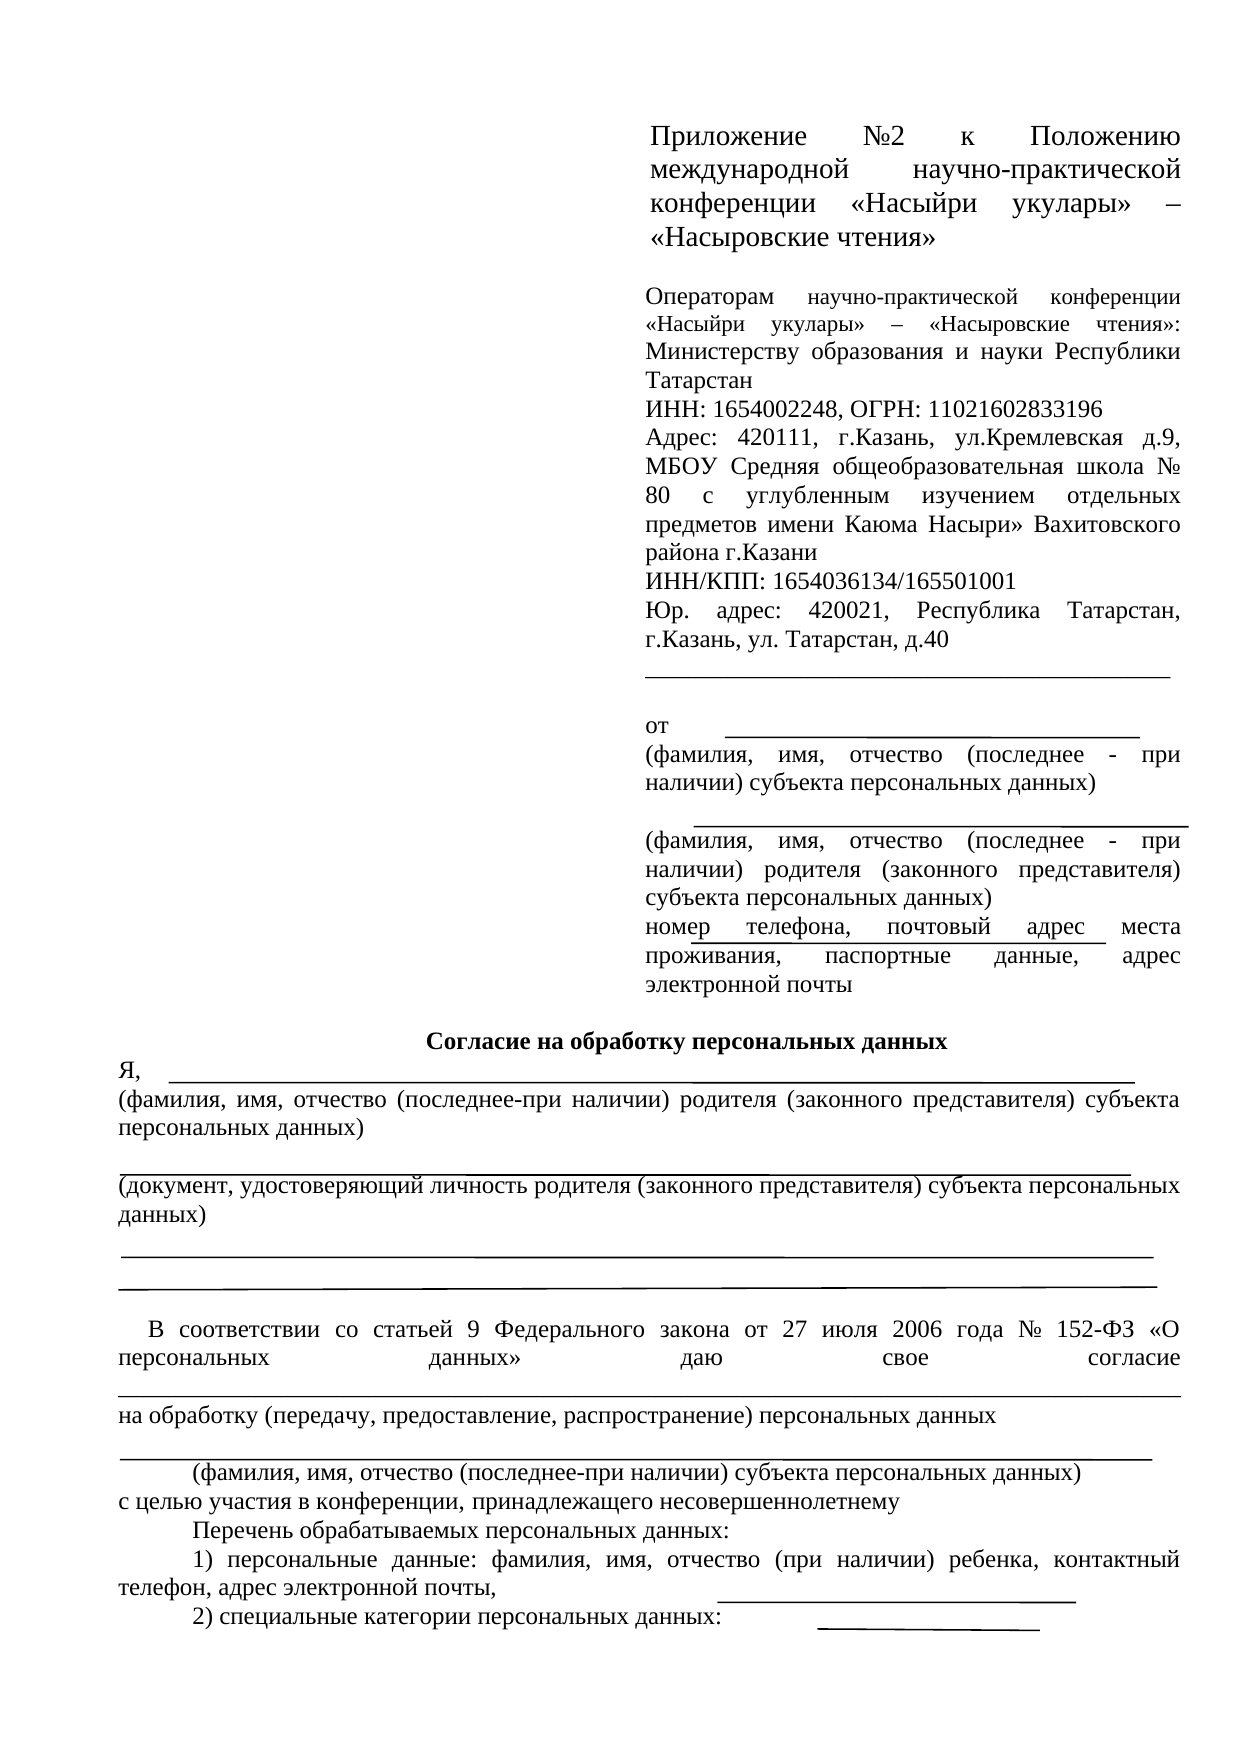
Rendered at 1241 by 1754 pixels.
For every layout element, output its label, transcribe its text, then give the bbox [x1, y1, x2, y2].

text ИНН/КПП: 1654036134/165501001 [645, 566, 1181, 595]
text (фамилия, имя, отчество (последнее-при наличии) родителя (законного представителя) субъекта персональных данных) [118, 1084, 1181, 1141]
text Я, [118, 1055, 1181, 1084]
text ИНН: 1654002248, ОГРН: 11021602833196 [645, 394, 1181, 422]
text Перечень обрабатываемых персональных данных: [118, 1515, 1181, 1544]
text Операторам научно-практической конференции «Насыйри укулары» – «Насыровские чтения»: Министерству образования и науки Республики Татарстан [645, 281, 1181, 394]
text В соответствии со статьей 9 Федерального закона от 27 июля 2006 года № 152-ФЗ «О персональных данных» даю свое согласие _____________________________________________________________________________________ [118, 1314, 1181, 1396]
text Согласие на обработку персональных данных [118, 1026, 1181, 1055]
text (фамилия, имя, отчество (последнее-при наличии) субъекта персональных данных) [118, 1457, 1181, 1486]
text с целью участия в конференции, принадлежащего несовершеннолетнему [118, 1486, 1181, 1515]
text от [645, 710, 1181, 739]
text __________________________________________ [645, 652, 1181, 681]
text Приложение №2 к Положению международной научно-практической конференции «Насыйри укулары» – «Насыровские чтения» [650, 118, 1181, 252]
text Адрес: 420111, г.Казань, ул.Кремлевская д.9, МБОУ Средняя общеобразовательная школа № 80 с углубленным изучением отдельных предметов имени Каюма Насыри» Вахитовского района г.Казани [645, 422, 1181, 566]
text (фамилия, имя, отчество (последнее - при наличии) субъекта персональных данных) [645, 739, 1181, 796]
text 1) персональные данные: фамилия, имя, отчество (при наличии) ребенка, контактный телефон, адрес электронной почты, [118, 1544, 1181, 1601]
text (фамилия, имя, отчество (последнее - при наличии) родителя (законного представителя) субъекта персональных данных) [645, 825, 1181, 911]
text на обработку (передачу, предоставление, распространение) персональных данных [118, 1400, 1181, 1429]
text (документ, удостоверяющий личность родителя (законного представителя) субъекта персональных данных) [118, 1170, 1181, 1227]
text Юр. адрес: 420021, Республика Татарстан, г.Казань, ул. Татарстан, д.40 [645, 595, 1181, 652]
text 2) специальные категории персональных данных: [118, 1601, 1181, 1630]
text номер телефона, почтовый адрес места проживания, паспортные данные, адрес электронной почты [645, 911, 1181, 997]
